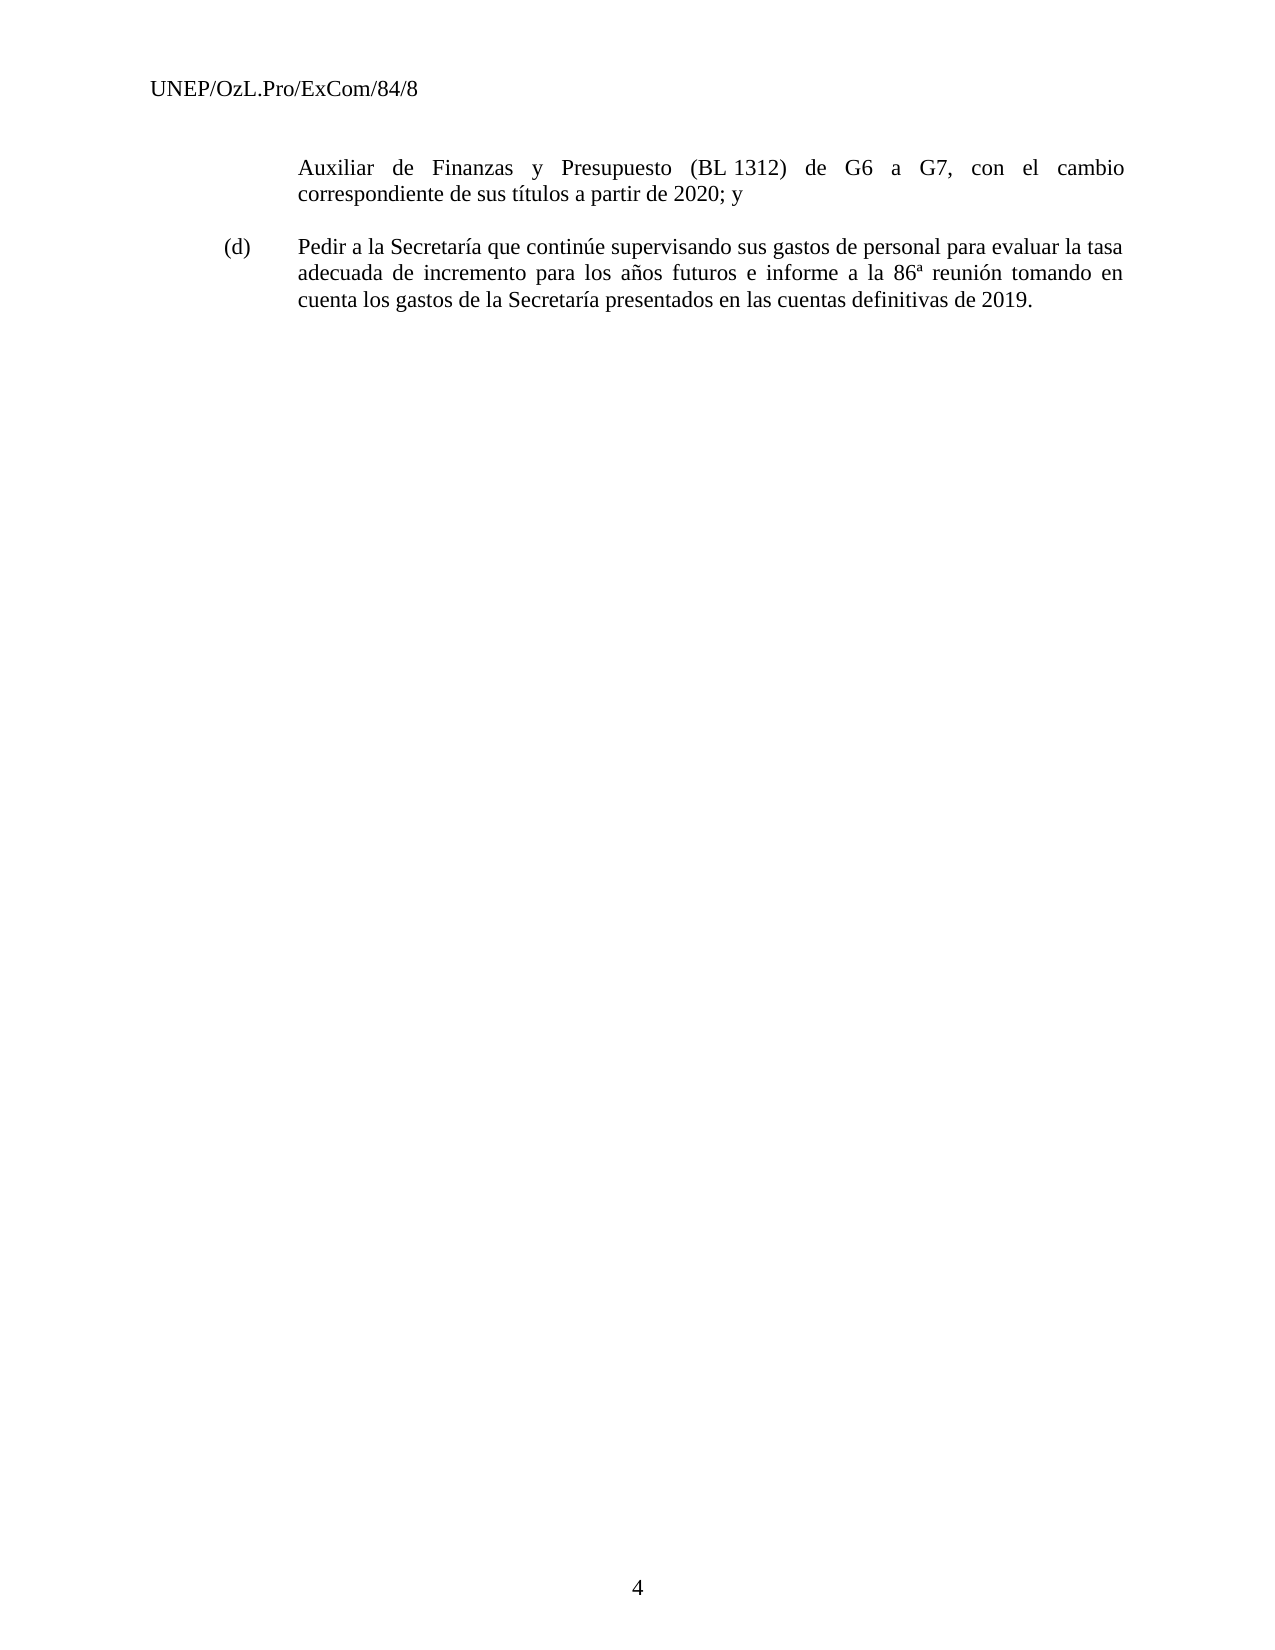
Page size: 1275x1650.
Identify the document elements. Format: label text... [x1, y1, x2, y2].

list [224, 154, 1125, 207]
list Pedir a la Secretaría que continúe supervisando sus gastos de personal para evaluar la tasa adecuada de incremento para los años futuros e informe a la 86ª reunión tomando en cuenta los gastos de la Secretaría presentados en las cuentas definitivas de 2019. [224, 233, 1125, 312]
